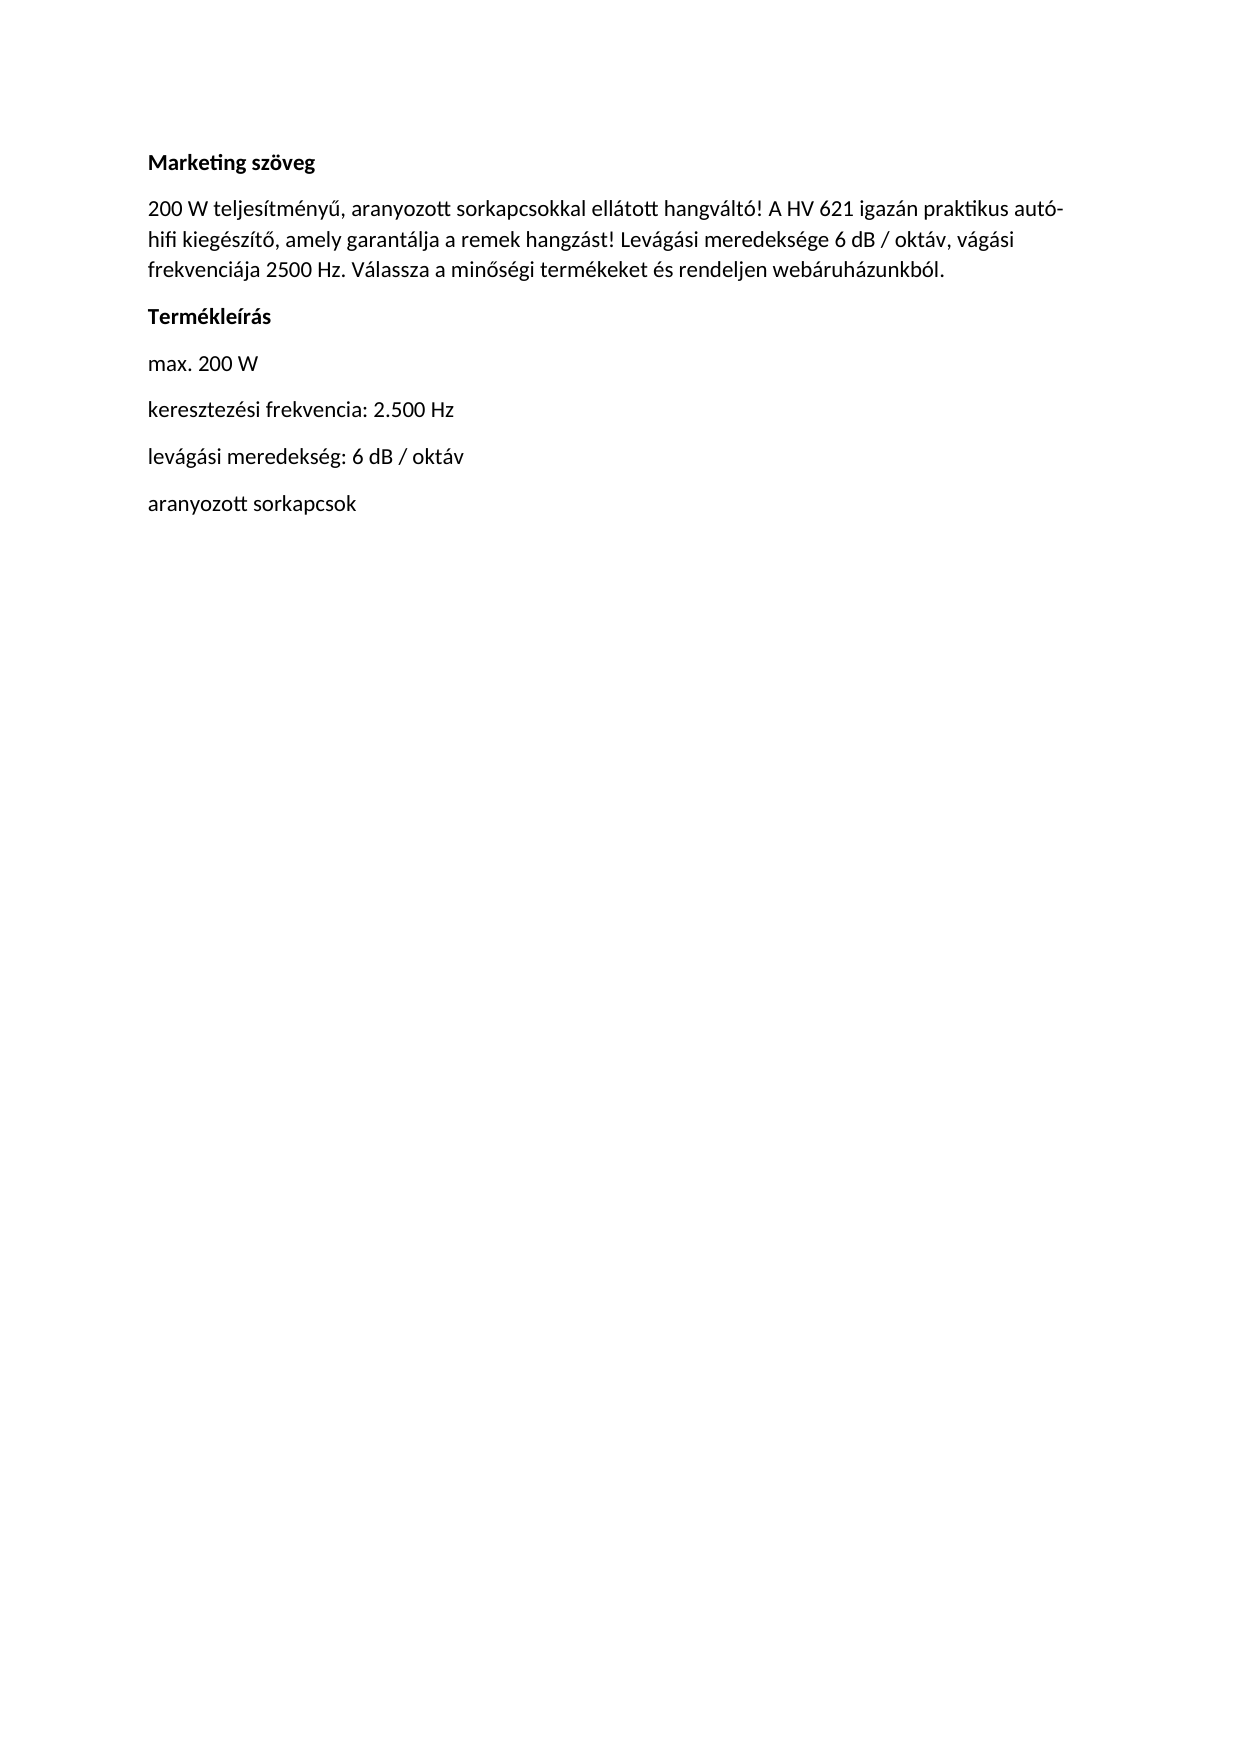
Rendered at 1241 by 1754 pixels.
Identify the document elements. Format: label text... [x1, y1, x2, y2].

text 200 W teljesítményű, aranyozott sorkapcsokkal ellátott hangváltó! A HV 621 igazán praktikus autó-hifi kiegészítő, amely garantálja a remek hangzást! Levágási meredeksége 6 dB / oktáv, vágási frekvenciája 2500 Hz. Válassza a minőségi termékeket és rendeljen webáruházunkból. [148, 194, 1093, 283]
text keresztezési frekvencia: 2.500 Hz [148, 396, 1093, 423]
text Termékleírás [148, 302, 1093, 330]
text max. 200 W [148, 349, 1093, 377]
text levágási meredekség: 6 dB / oktáv [148, 442, 1093, 470]
text Marketing szöveg [148, 148, 1093, 176]
text aranyozott sorkapcsok [148, 489, 1093, 517]
